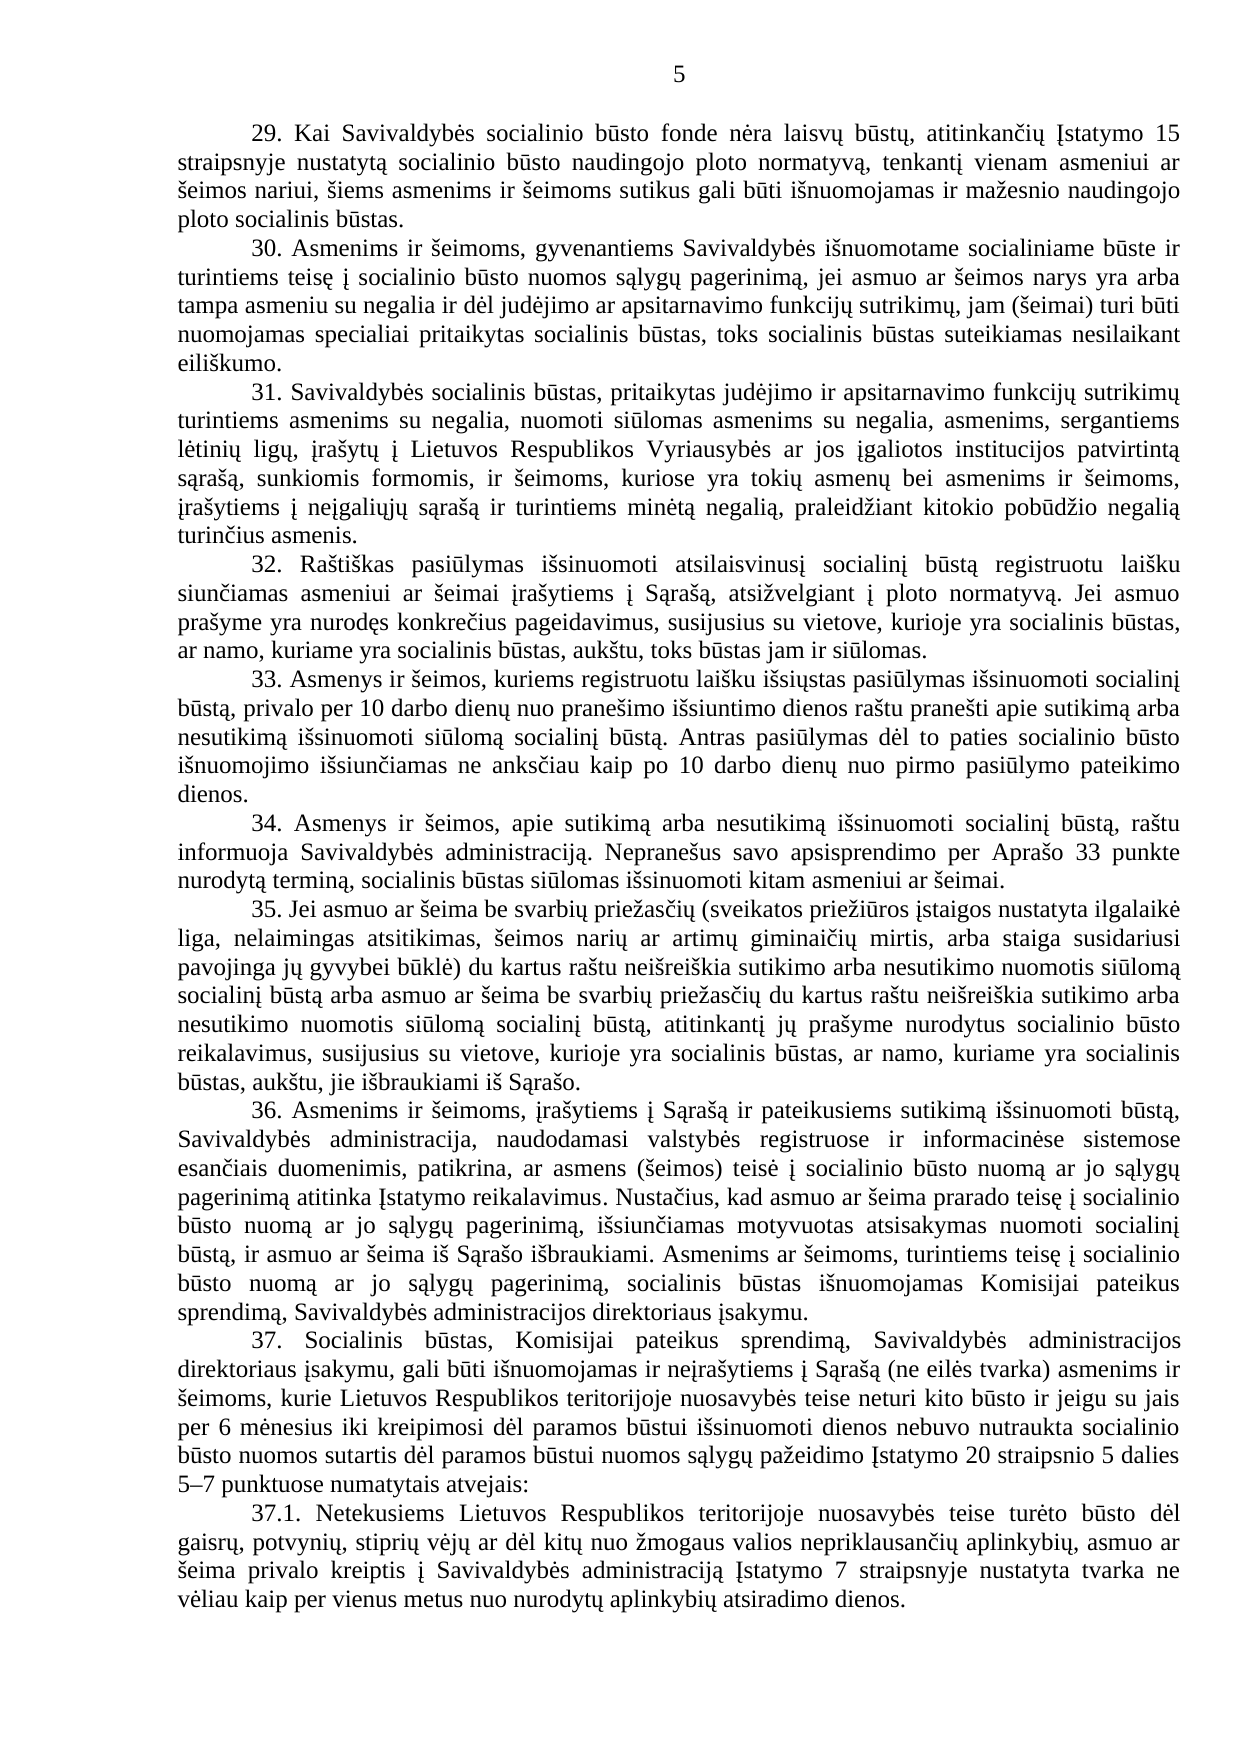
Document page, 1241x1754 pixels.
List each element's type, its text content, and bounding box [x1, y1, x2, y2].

text 37.1. Netekusiems Lietuvos Respublikos teritorijoje nuosavybės teise turėto būsto dėl gaisrų, potvynių, stiprių vėjų ar dėl kitų nuo žmogaus valios nepriklausančių aplinkybių, asmuo ar šeima privalo kreiptis į Savivaldybės administraciją Įstatymo 7 straipsnyje nustatyta tvarka ne vėliau kaip per vienus metus nuo nurodytų aplinkybių atsiradimo dienos. [177, 1498, 1181, 1613]
text 31. Savivaldybės socialinis būstas, pritaikytas judėjimo ir apsitarnavimo funkcijų sutrikimų turintiems asmenims su negalia, nuomoti siūlomas asmenims su negalia, asmenims, sergantiems lėtinių ligų, įrašytų į Lietuvos Respublikos Vyriausybės ar jos įgaliotos institucijos patvirtintą sąrašą, sunkiomis formomis, ir šeimoms, kuriose yra tokių asmenų bei asmenims ir šeimoms, įrašytiems į neįgaliųjų sąrašą ir turintiems minėtą negalią, praleidžiant kitokio pobūdžio negalią turinčius asmenis. [177, 377, 1181, 549]
text 36. Asmenims ir šeimoms, įrašytiems į Sąrašą ir pateikusiems sutikimą išsinuomoti būstą, Savivaldybės administracija, naudodamasi valstybės registruose ir informacinėse sistemose esančiais duomenimis, patikrina, ar asmens (šeimos) teisė į socialinio būsto nuomą ar jo sąlygų pagerinimą atitinka Įstatymo reikalavimus. Nustačius, kad asmuo ar šeima prarado teisę į socialinio būsto nuomą ar jo sąlygų pagerinimą, išsiunčiamas motyvuotas atsisakymas nuomoti socialinį būstą, ir asmuo ar šeima iš Sąrašo išbraukiami. Asmenims ar šeimoms, turintiems teisę į socialinio būsto nuomą ar jo sąlygų pagerinimą, socialinis būstas išnuomojamas Komisijai pateikus sprendimą, Savivaldybės administracijos direktoriaus įsakymu. [177, 1096, 1181, 1326]
text 37. Socialinis būstas, Komisijai pateikus sprendimą, Savivaldybės administracijos direktoriaus įsakymu, gali būti išnuomojamas ir neįrašytiems į Sąrašą (ne eilės tvarka) asmenims ir šeimoms, kurie Lietuvos Respublikos teritorijoje nuosavybės teise neturi kito būsto ir jeigu su jais per 6 mėnesius iki kreipimosi dėl paramos būstui išsinuomoti dienos nebuvo nutraukta socialinio būsto nuomos sutartis dėl paramos būstui nuomos sąlygų pažeidimo Įstatymo 20 straipsnio 5 dalies 5–7 punktuose numatytais atvejais: [177, 1326, 1181, 1498]
text 30. Asmenims ir šeimoms, gyvenantiems Savivaldybės išnuomotame socialiniame būste ir turintiems teisę į socialinio būsto nuomos sąlygų pagerinimą, jei asmuo ar šeimos narys yra arba tampa asmeniu su negalia ir dėl judėjimo ar apsitarnavimo funkcijų sutrikimų, jam (šeimai) turi būti nuomojamas specialiai pritaikytas socialinis būstas, toks socialinis būstas suteikiamas nesilaikant eiliškumo. [177, 233, 1181, 377]
text 33. Asmenys ir šeimos, kuriems registruotu laišku išsiųstas pasiūlymas išsinuomoti socialinį būstą, privalo per 10 darbo dienų nuo pranešimo išsiuntimo dienos raštu pranešti apie sutikimą arba nesutikimą išsinuomoti siūlomą socialinį būstą. Antras pasiūlymas dėl to paties socialinio būsto išnuomojimo išsiunčiamas ne anksčiau kaip po 10 darbo dienų nuo pirmo pasiūlymo pateikimo dienos. [177, 664, 1181, 808]
text 32. Raštiškas pasiūlymas išsinuomoti atsilaisvinusį socialinį būstą registruotu laišku siunčiamas asmeniui ar šeimai įrašytiems į Sąrašą, atsižvelgiant į ploto normatyvą. Jei asmuo prašyme yra nurodęs konkrečius pageidavimus, susijusius su vietove, kurioje yra socialinis būstas, ar namo, kuriame yra socialinis būstas, aukštu, toks būstas jam ir siūlomas. [177, 549, 1181, 664]
text 29. Kai Savivaldybės socialinio būsto fonde nėra laisvų būstų, atitinkančių Įstatymo 15 straipsnyje nustatytą socialinio būsto naudingojo ploto normatyvą, tenkantį vienam asmeniui ar šeimos nariui, šiems asmenims ir šeimoms sutikus gali būti išnuomojamas ir mažesnio naudingojo ploto socialinis būstas. [177, 118, 1181, 233]
text 35. Jei asmuo ar šeima be svarbių priežasčių (sveikatos priežiūros įstaigos nustatyta ilgalaikė liga, nelaimingas atsitikimas, šeimos narių ar artimų giminaičių mirtis, arba staiga susidariusi pavojinga jų gyvybei būklė) du kartus raštu neišreiškia sutikimo arba nesutikimo nuomotis siūlomą socialinį būstą arba asmuo ar šeima be svarbių priežasčių du kartus raštu neišreiškia sutikimo arba nesutikimo nuomotis siūlomą socialinį būstą, atitinkantį jų prašyme nurodytus socialinio būsto reikalavimus, susijusius su vietove, kurioje yra socialinis būstas, ar namo, kuriame yra socialinis būstas, aukštu, jie išbraukiami iš Sąrašo. [177, 894, 1181, 1096]
text 34. Asmenys ir šeimos, apie sutikimą arba nesutikimą išsinuomoti socialinį būstą, raštu informuoja Savivaldybės administraciją. Nepranešus savo apsisprendimo per Aprašo 33 punkte nurodytą terminą, socialinis būstas siūlomas išsinuomoti kitam asmeniui ar šeimai. [177, 808, 1181, 894]
